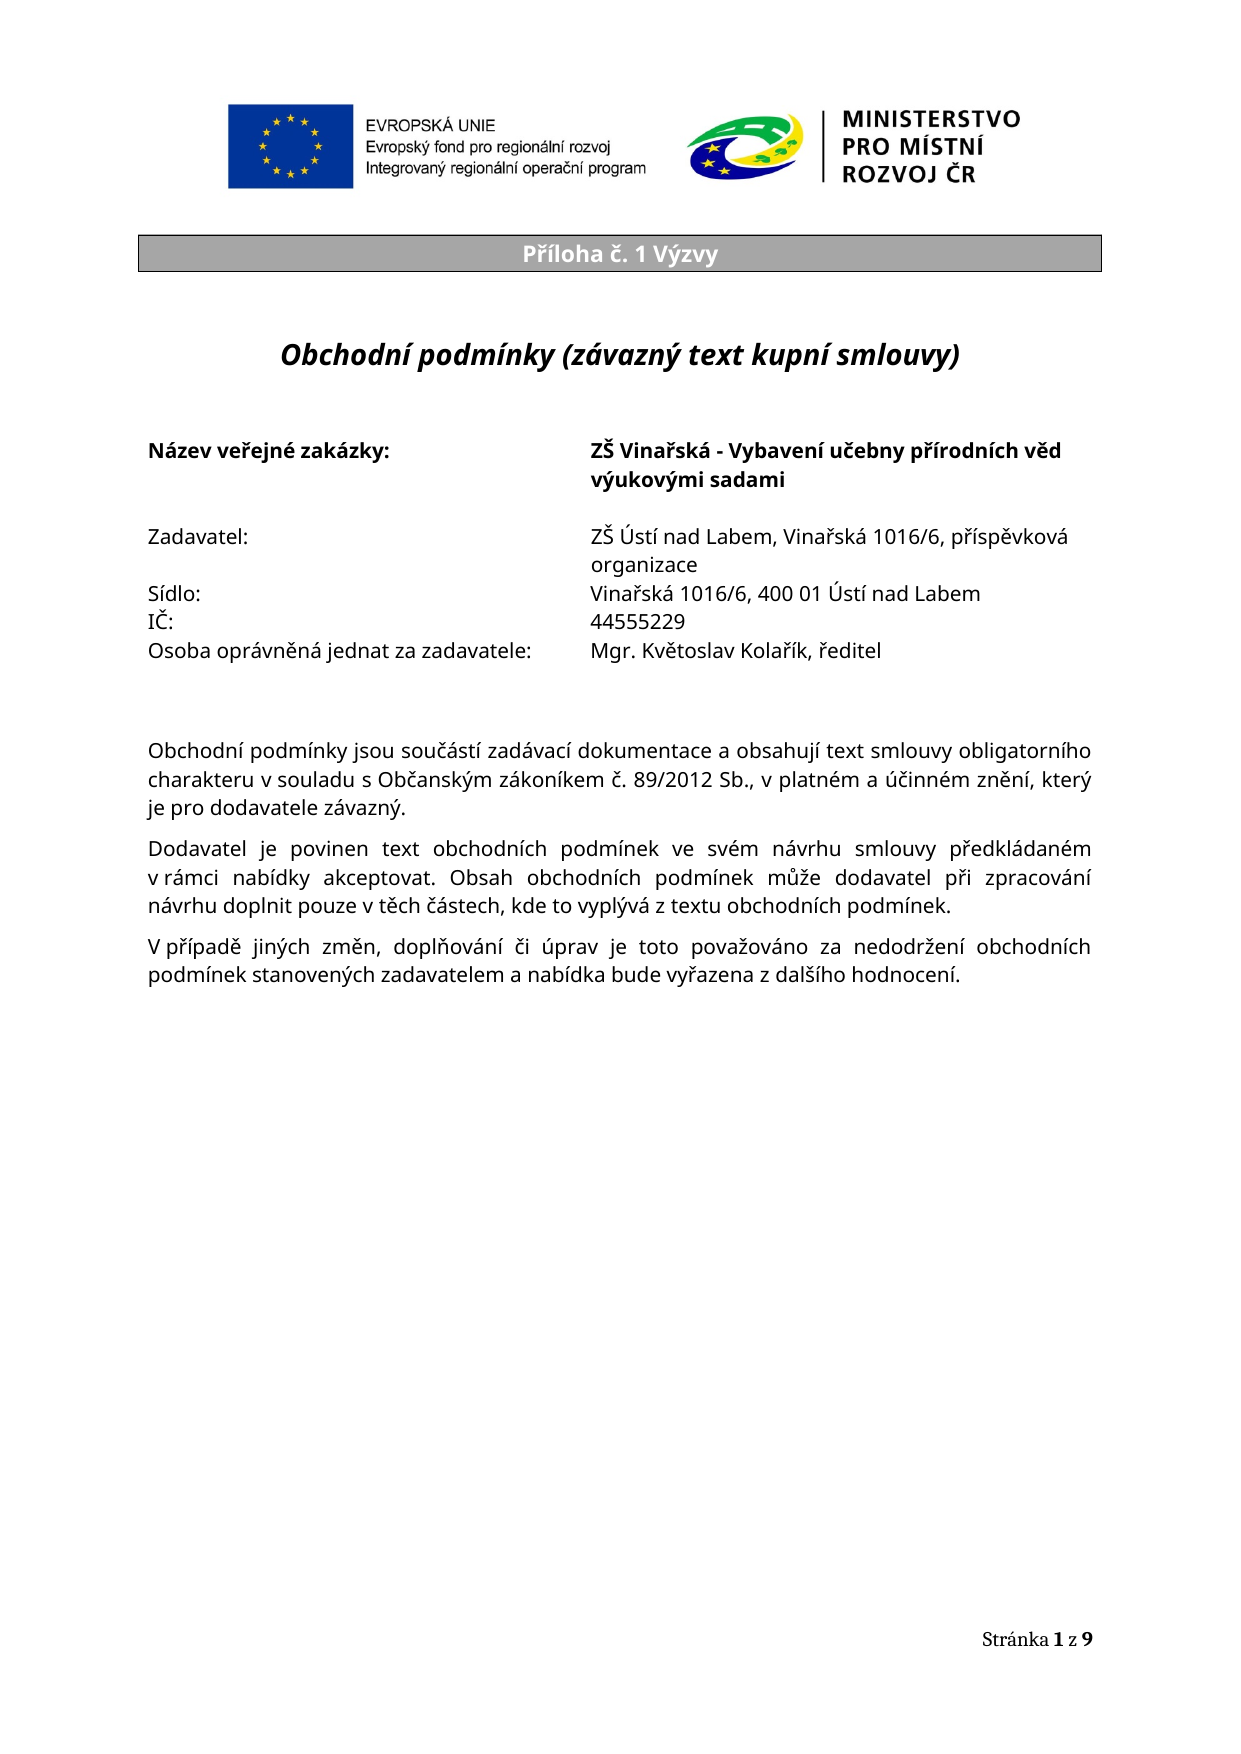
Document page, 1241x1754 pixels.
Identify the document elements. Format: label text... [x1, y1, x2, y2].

text Zadavatel: ZŠ Ústí nad Labem, Vinařská 1016/6, příspěvková organizace [148, 522, 1093, 579]
text Obchodní podmínky (závazný text kupní smlouvy) [148, 334, 1093, 374]
text Příloha č. 1 Výzvy [139, 236, 1101, 271]
title Obchodní podmínky jsou součástí zadávací dokumentace a obsahují text smlouvy obligatorního charakteru v souladu s Občanským zákoníkem č. 89/2012 Sb., v platném a účinném znění, který je pro dodavatele závazný. [148, 736, 1093, 822]
text Osoba oprávněná jednat za zadavatele: Mgr. Květoslav Kolařík, ředitel [148, 636, 1093, 664]
title Dodavatel je povinen text obchodních podmínek ve svém návrhu smlouvy předkládaném v rámci nabídky akceptovat. Obsah obchodních podmínek může dodavatel při zpracování návrhu doplnit pouze v těch částech, kde to vyplývá z textu obchodních podmínek. [148, 834, 1093, 919]
text Sídlo: Vinařská 1016/6, 400 01 Ústí nad Labem [148, 579, 1093, 607]
title V případě jiných změn, doplňování či úprav je toto považováno za nedodržení obchodních podmínek stanovených zadavatelem a nabídka bude vyřazena z dalšího hodnocení. [148, 932, 1093, 989]
text IČ: 44555229 [148, 607, 1093, 636]
text Název veřejné zakázky: ZŠ Vinařská - Vybavení učebny přírodních věd výukovými sadami [148, 437, 1093, 493]
picture [200, 76, 1047, 216]
